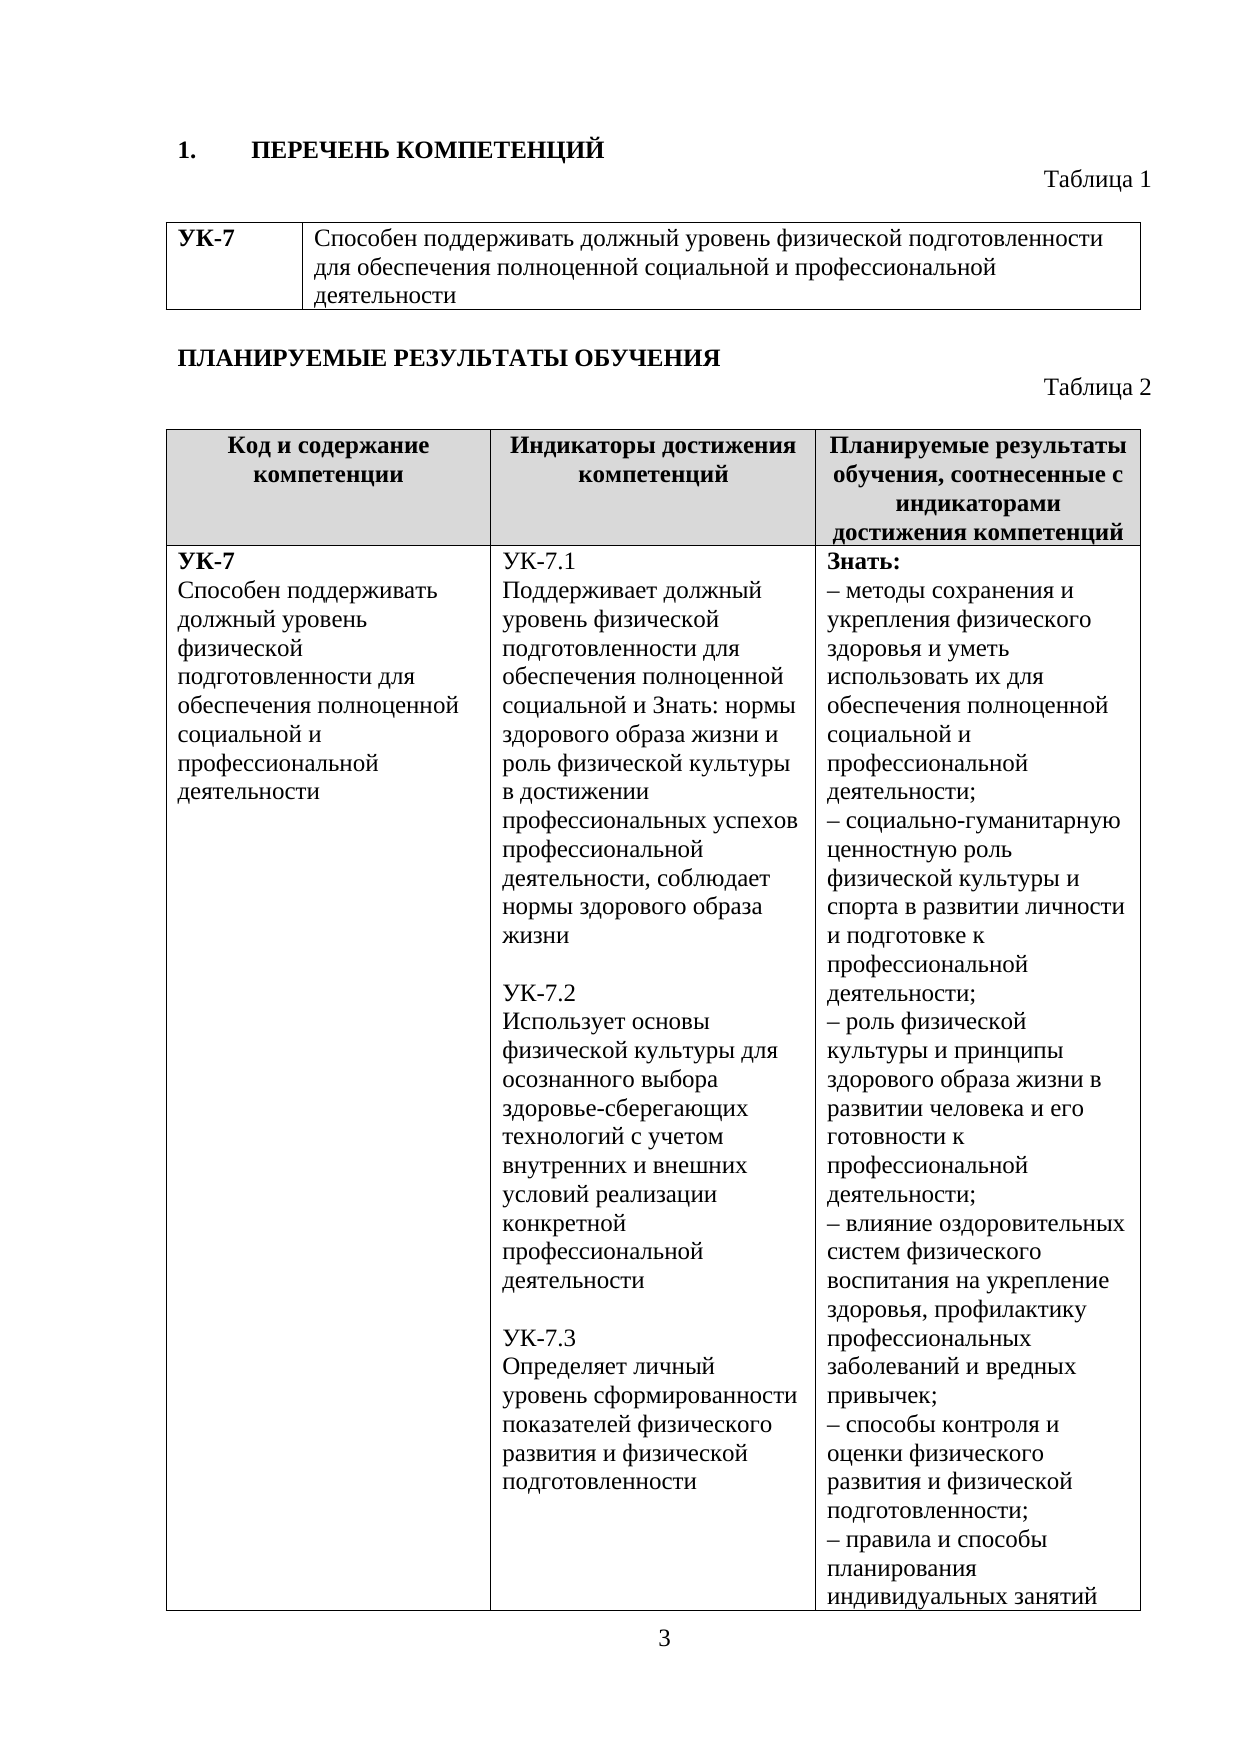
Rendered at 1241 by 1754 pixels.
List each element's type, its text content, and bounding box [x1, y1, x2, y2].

list Таблица 2 [177, 372, 1152, 401]
subtitle ПЛАНИРУЕМЫЕ РЕЗУЛЬТАТЫ ОБУЧЕНИЯ [177, 343, 1152, 372]
table_header Планируемые результаты обучения, соотнесенные с индикаторами достижения компетенций [816, 430, 1140, 545]
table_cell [491, 546, 815, 1610]
table_header Код и содержание компетенции [167, 430, 490, 545]
table_header УК-7 [167, 223, 302, 309]
subtitle ПЕРЕЧЕНЬ КОМПЕТЕНЦИЙ [177, 136, 1152, 164]
table_header Индикаторы достижения компетенций [491, 430, 815, 545]
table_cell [816, 546, 1140, 1610]
list Таблица 1 [177, 164, 1152, 193]
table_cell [167, 546, 490, 1610]
table_header Способен поддерживать должный уровень физической подготовленности для обеспечения полноценной социальной и профессиональной деятельности [303, 223, 1140, 309]
